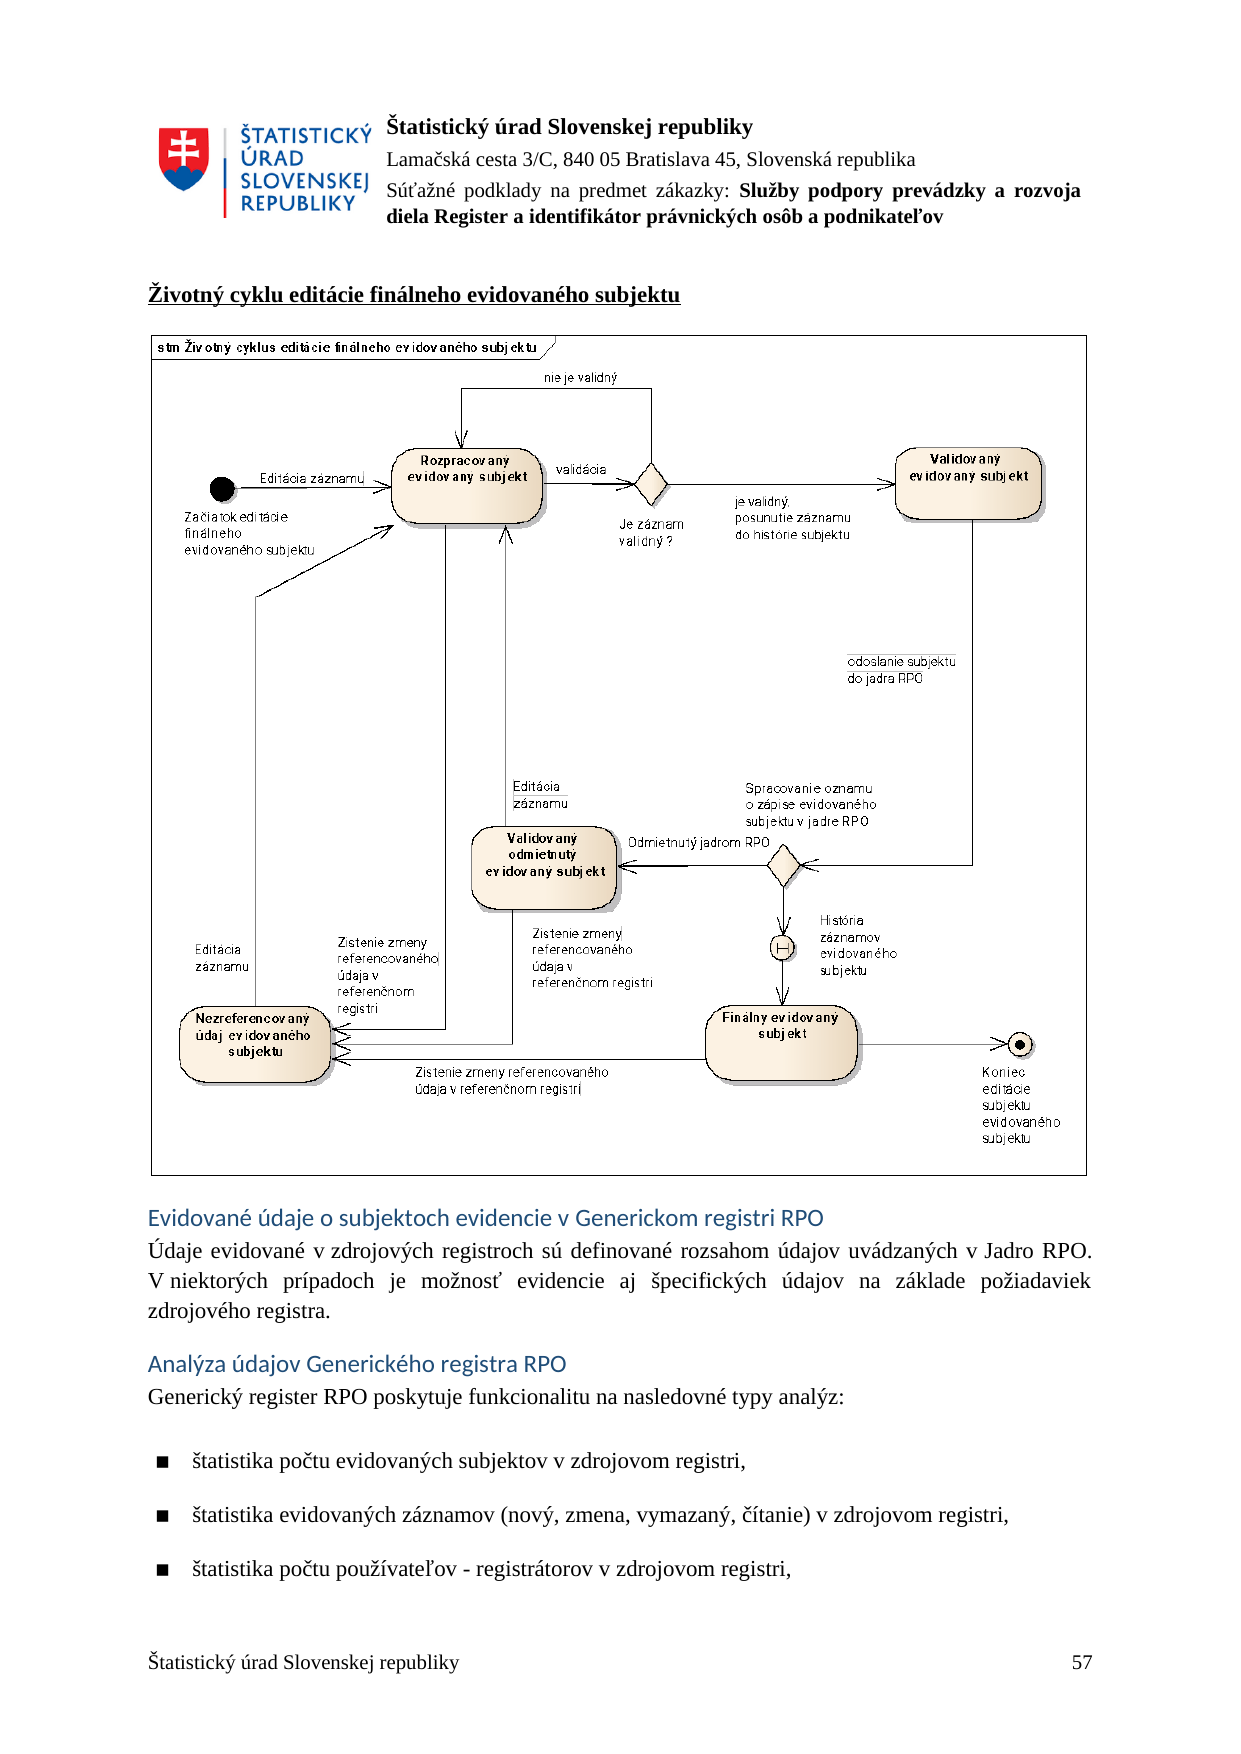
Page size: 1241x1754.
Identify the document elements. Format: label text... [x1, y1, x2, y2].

picture [147, 331, 1088, 1177]
text Životný cyklu editácie finálneho evidovaného subjektu [148, 281, 1092, 307]
list štatistika evidovaných záznamov (nový, zmena, vymazaný, čítanie) v zdrojovom registri, [154, 1488, 1092, 1535]
text Evidované údaje o subjektoch evidencie v Generickom registri RPO [148, 1202, 1092, 1232]
picture [158, 123, 372, 218]
list štatistika počtu používateľov - registrátorov v zdrojovom registri, [154, 1542, 1092, 1589]
text Analýza údajov Generického registra RPO [148, 1348, 1092, 1379]
text Údaje evidované v zdrojových registroch sú definované rozsahom údajov uvádzaných v Jadro RPO. V niektorých prípadoch je možnosť evidencie aj špecifických údajov na základe požiadaviek zdrojového registra. [148, 1237, 1092, 1324]
text Generický register RPO poskytuje funkcionalitu na nasledovné typy analýz: [148, 1383, 1092, 1410]
list štatistika počtu evidovaných subjektov v zdrojovom registri, [154, 1434, 1092, 1481]
